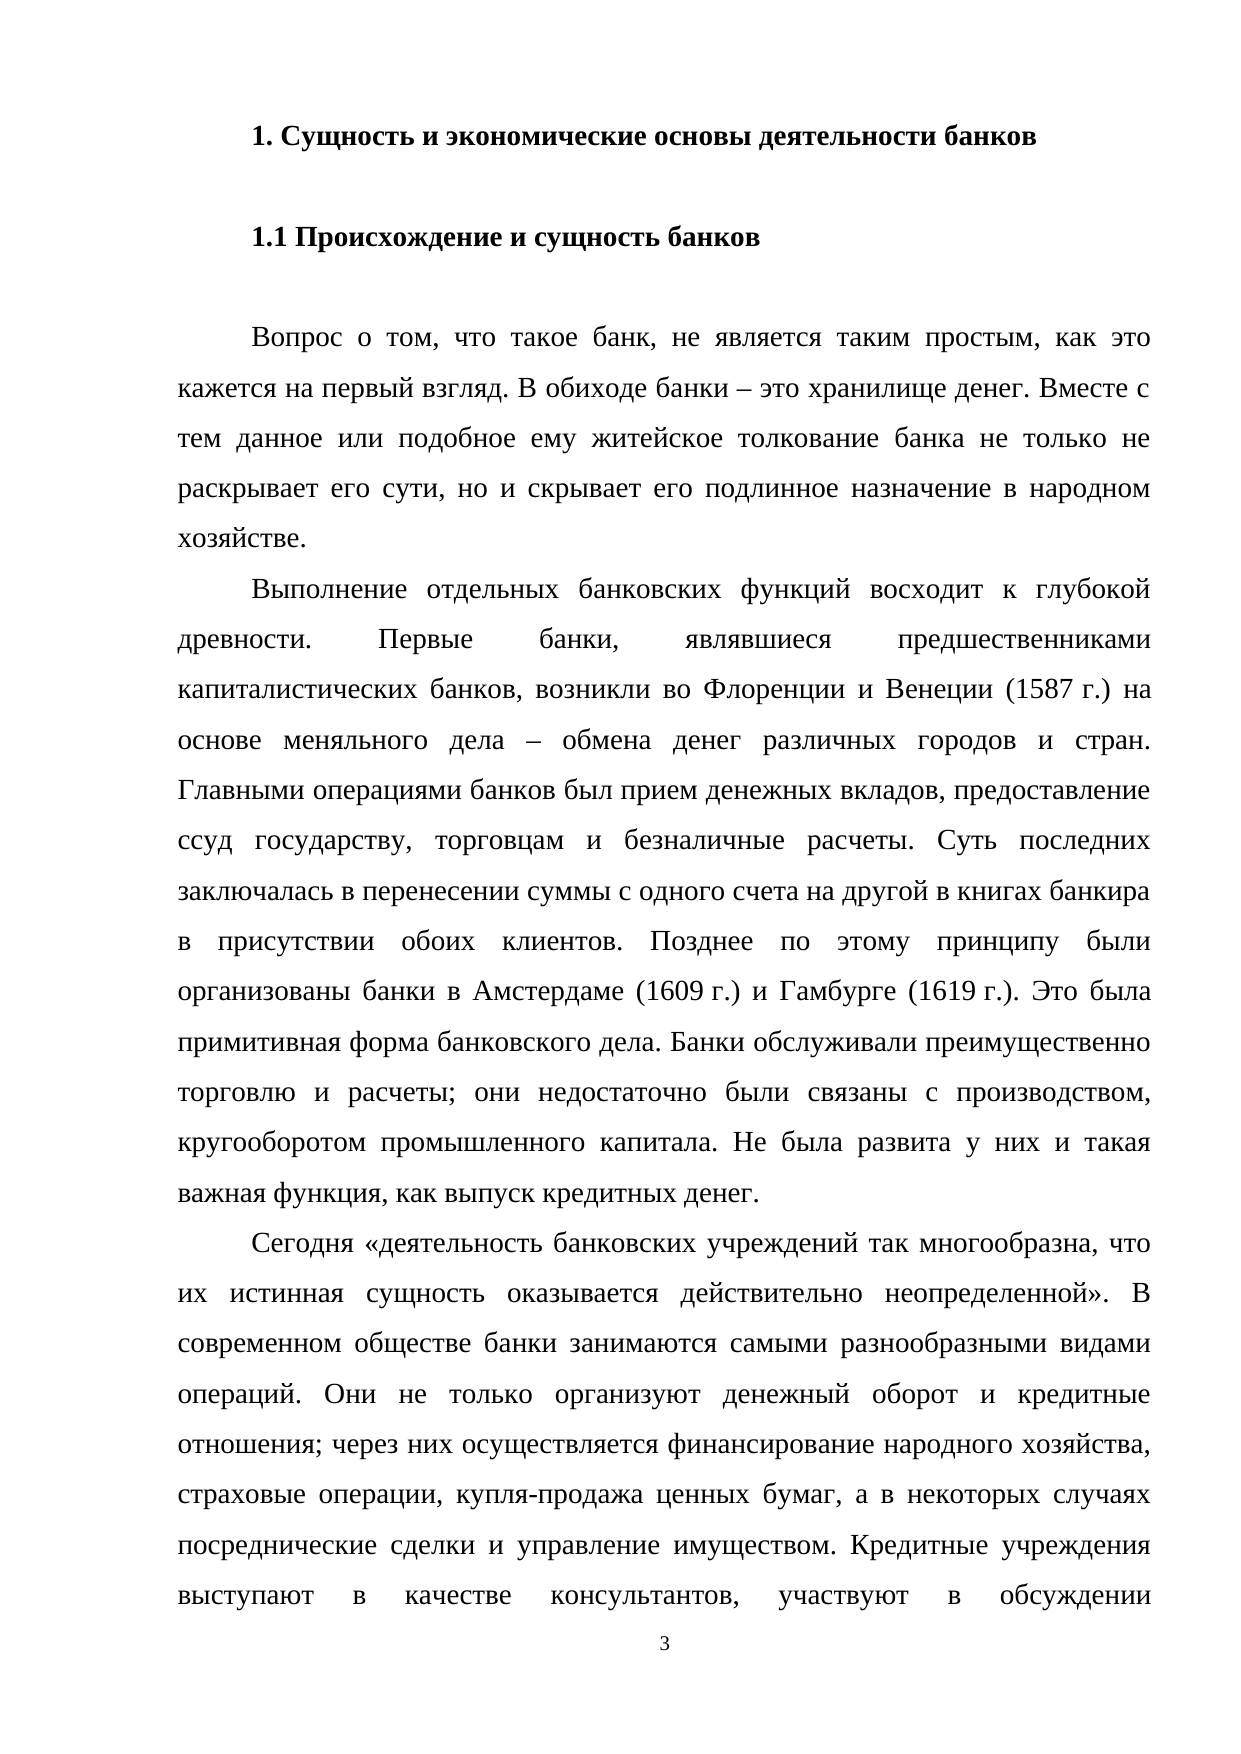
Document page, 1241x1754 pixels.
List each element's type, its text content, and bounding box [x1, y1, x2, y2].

text 1. Сущность и экономические основы деятельности банков [177, 118, 1152, 152]
text 1.1 Происхождение и сущность банков [177, 219, 1152, 252]
text Выполнение отдельных банковских функций восходит к глубокой древности. Первые банки, являвшиеся предшественниками капиталистических банков, возникли во Флоренции и Венеции (1587 г.) на основе меняльного дела – обмена денег различных городов и стран. Главными операциями банков был прием денежных вкладов, предоставление ссуд государству, торговцам и безналичные расчеты. Суть последних заключалась в перенесении суммы с одного счета на другой в книгах банкира в присутствии обоих клиентов. Позднее по этому принципу были организованы банки в Амстердаме (1609 г.) и Гамбурге (1619 г.). Это была примитивная форма банковского дела. Банки обслуживали преимущественно торговлю и расчеты; они недостаточно были связаны с производством, кругооборотом промышленного капитала. Не была развита у них и такая важная функция, как выпуск кредитных денег. [177, 571, 1152, 1208]
text Вопрос о том, что такое банк, не является таким простым, как это кажется на первый взгляд. В обиходе банки – это хранилище денег. Вместе с тем данное или подобное ему житейское толкование банка не только не раскрывает его сути, но и скрывает его подлинное назначение в народном хозяйстве. [177, 319, 1152, 554]
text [177, 1225, 1152, 1611]
